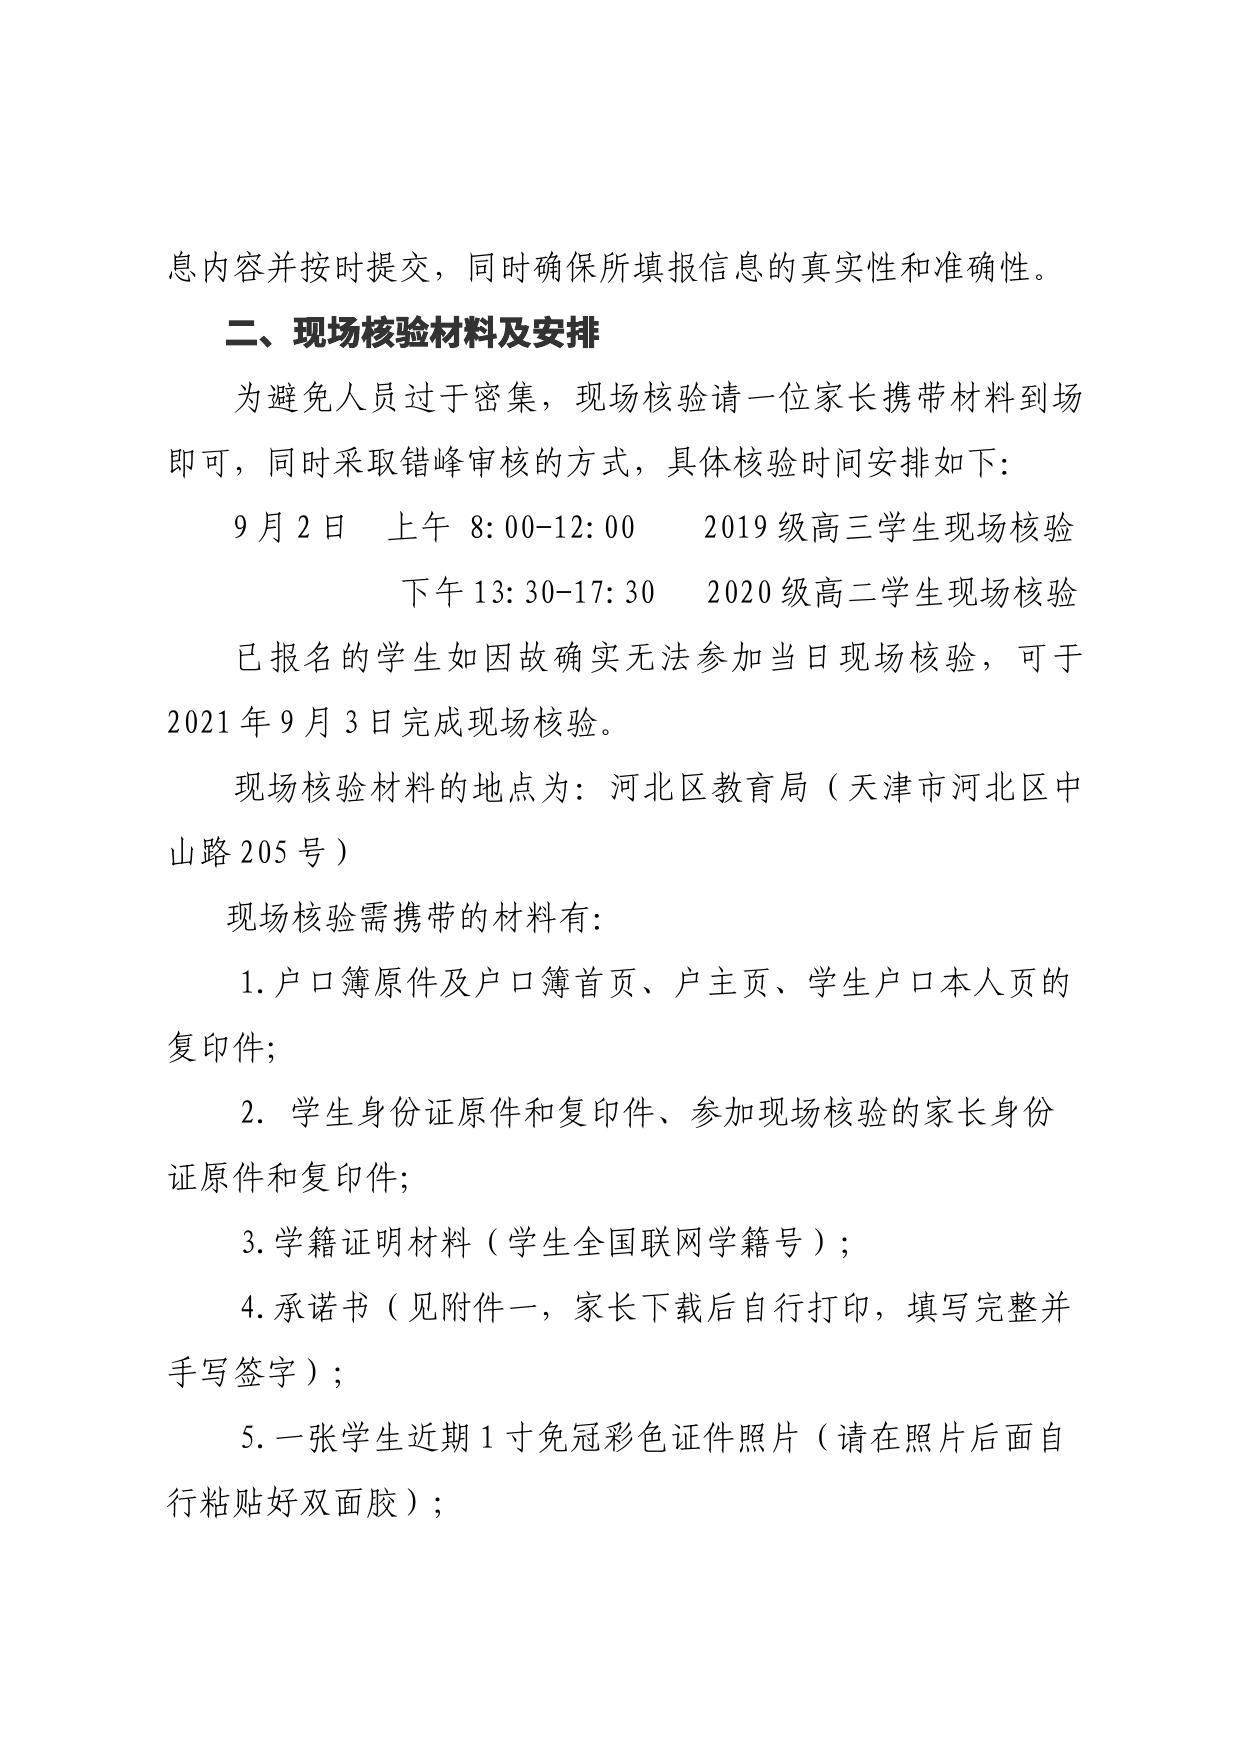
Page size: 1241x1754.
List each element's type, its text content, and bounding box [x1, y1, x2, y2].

text 现场核验需携带的材料有： [165, 883, 1087, 948]
text 为避免人员过于密集，现场核验请一位家长携带材料到场即可，同时采取错峰审核的方式，具体核验时间安排如下： [165, 363, 1087, 493]
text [165, 233, 1087, 298]
text 下午13:30-17:30 2020级高二学生现场核验 [165, 558, 1087, 623]
text 现场核验材料的地点为：河北区教育局（天津市河北区中山路205号） [165, 753, 1087, 883]
text 已报名的学生如因故确实无法参加当日现场核验，可于2021年9月3日完成现场核验。 [165, 623, 1087, 753]
text 4.承诺书（见附件一，家长下载后自行打印，填写完整并手写签字）； [165, 1273, 1087, 1403]
text 9月2日 上午 8:00-12:00 2019级高三学生现场核验 [165, 493, 1087, 558]
text 3.学籍证明材料（学生全国联网学籍号）； [165, 1208, 1087, 1273]
text 二、现场核验材料及安排 [165, 298, 1071, 363]
text 1.户口簿原件及户口簿首页、户主页、学生户口本人页的复印件； [165, 948, 1087, 1078]
text 5.一张学生近期1寸免冠彩色证件照片（请在照片后面自行粘贴好双面胶）； [165, 1403, 1087, 1533]
text 2. 学生身份证原件和复印件、参加现场核验的家长身份证原件和复印件； [165, 1078, 1087, 1208]
